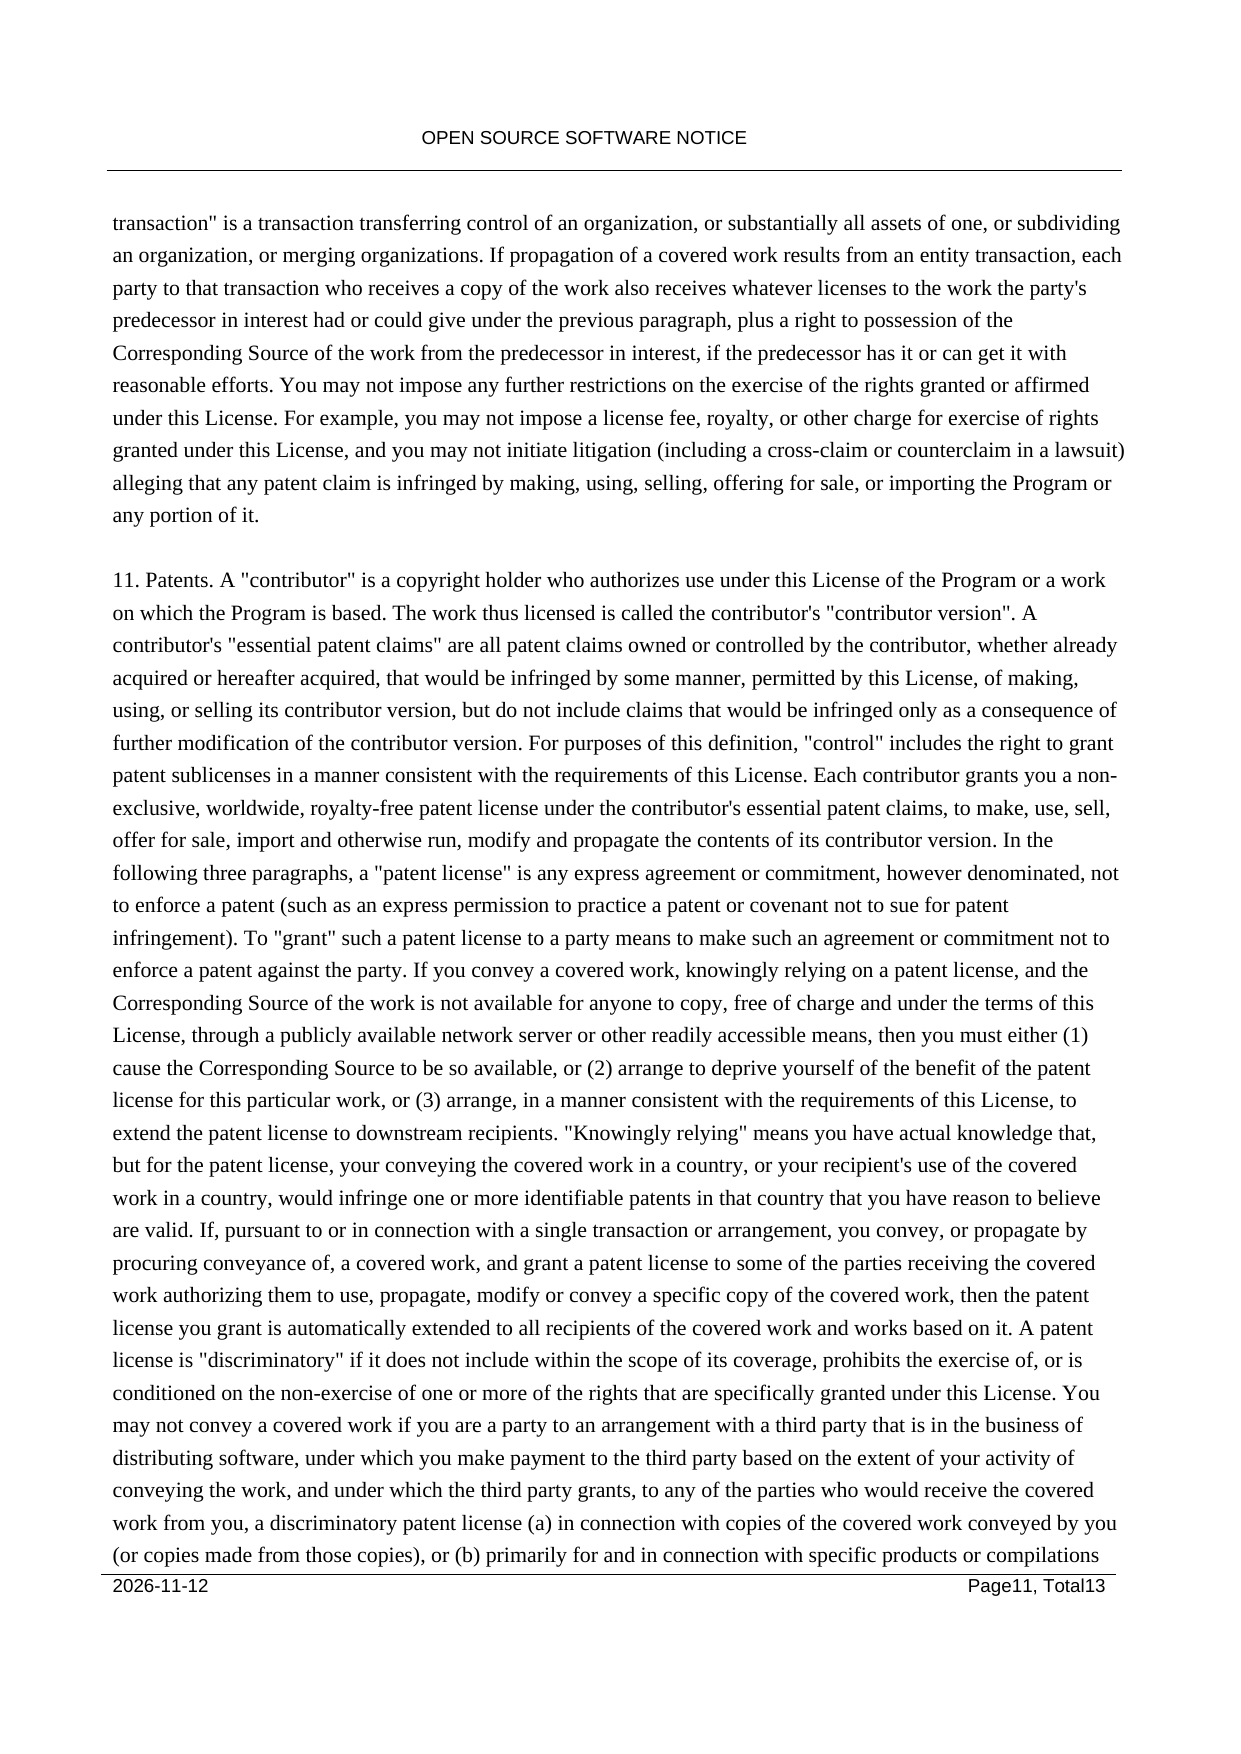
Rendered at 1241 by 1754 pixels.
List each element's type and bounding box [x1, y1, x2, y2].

text [112, 206, 1128, 1571]
